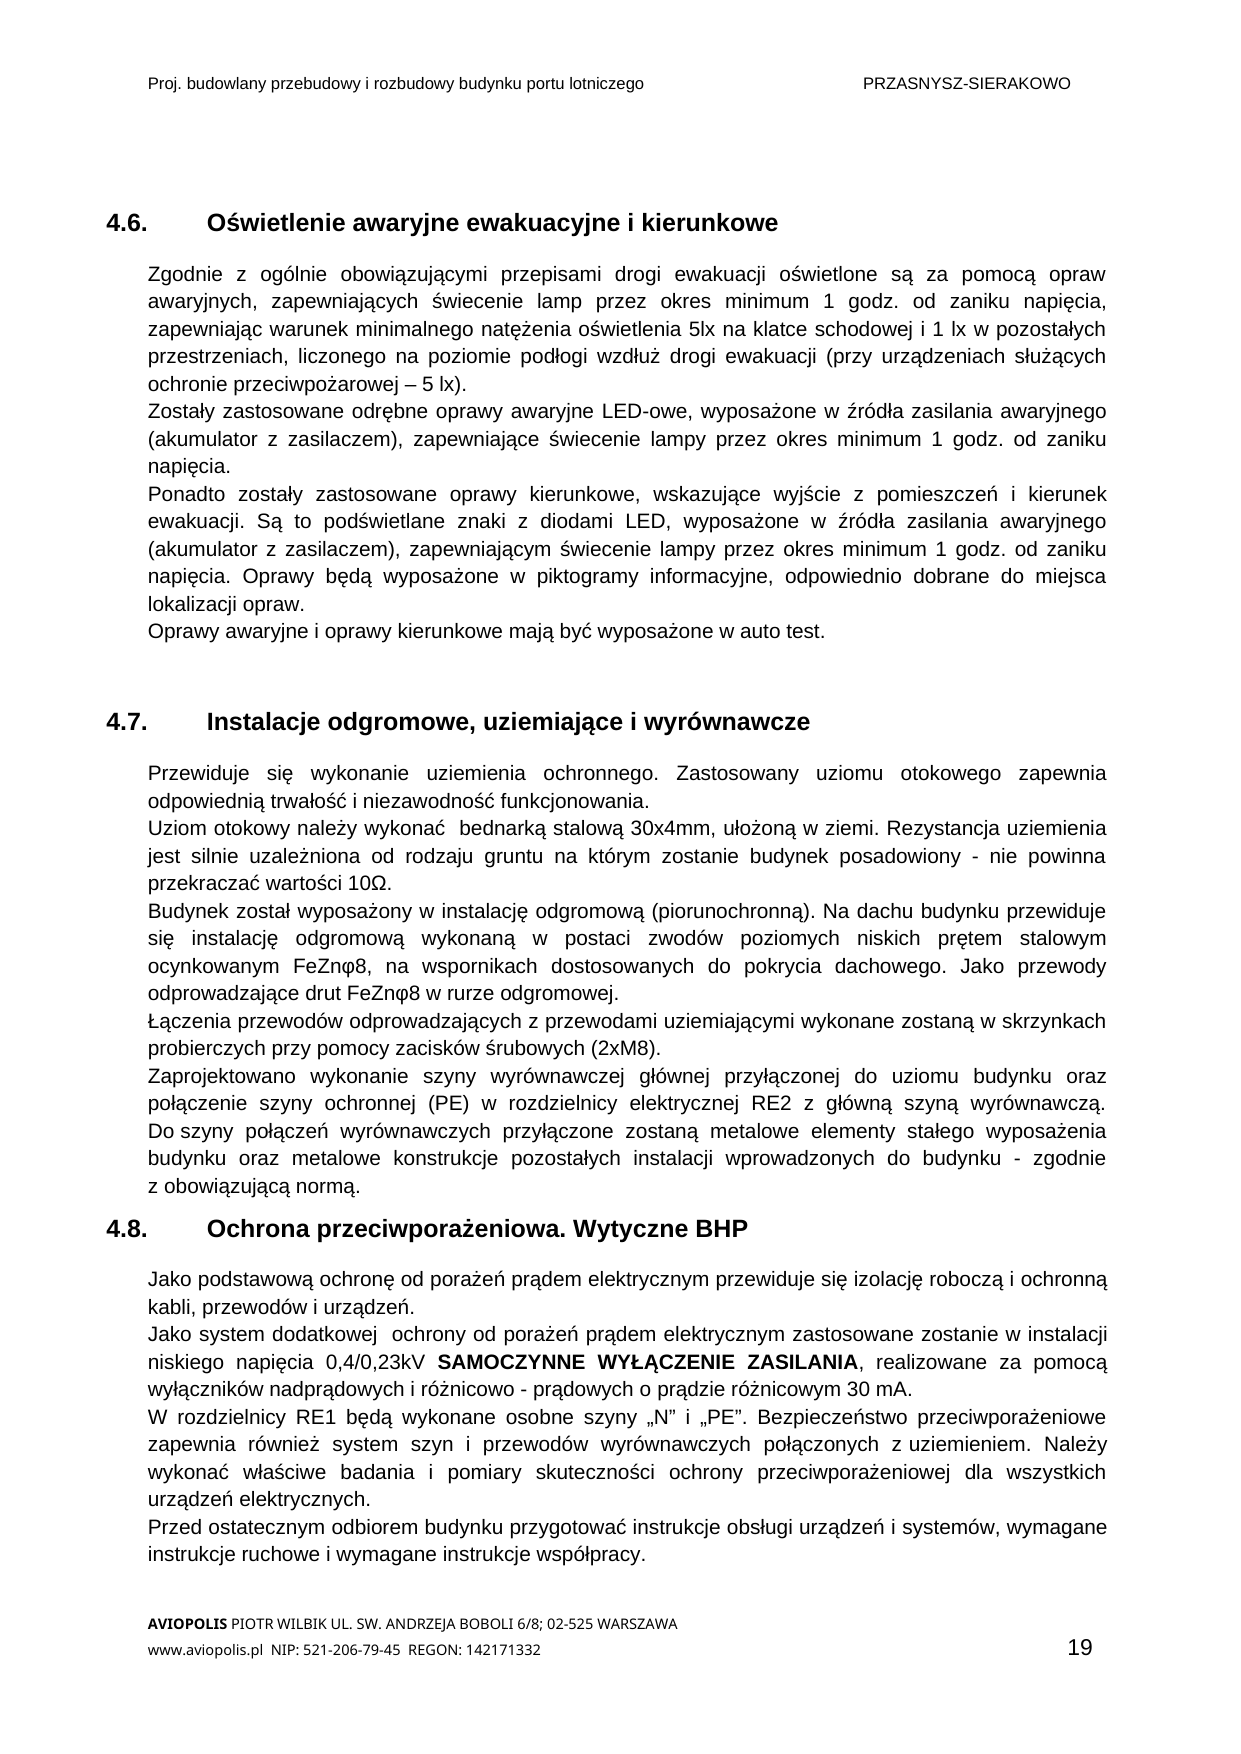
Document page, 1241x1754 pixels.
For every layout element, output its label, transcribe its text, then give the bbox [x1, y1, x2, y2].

subtitle Oświetlenie awaryjne ewakuacyjne i kierunkowe [148, 208, 1107, 237]
text Zostały zastosowane odrębne oprawy awaryjne LED-owe, wyposażone w źródła zasilania awaryjnego (akumulator z zasilaczem), zapewniające świecenie lampy przez okres minimum 1 godz. od zaniku napięcia. [148, 399, 1107, 478]
text Zgodnie z ogólnie obowiązującymi przepisami drogi ewakuacji oświetlone są za pomocą opraw awaryjnych, zapewniających świecenie lamp przez okres minimum 1 godz. od zaniku napięcia, zapewniając warunek minimalnego natężenia oświetlenia 5lx na klatce schodowej i 1 lx w pozostałych przestrzeniach, liczonego na poziomie podłogi wzdłuż drogi ewakuacji (przy urządzeniach służących ochronie przeciwpożarowej – 5 lx). [148, 262, 1107, 396]
text Budynek został wyposażony w instalację odgromową (piorunochronną). Na dachu budynku przewiduje się instalację odgromową wykonaną w postaci zwodów poziomych niskich prętem stalowym ocynkowanym FeZnφ8, na wspornikach dostosowanych do pokrycia dachowego. Jako przewody odprowadzające drut FeZnφ8 w rurze odgromowej. [148, 898, 1107, 1005]
text W rozdzielnicy RE1 będą wykonane osobne szyny „N” i „PE”. Bezpieczeństwo przeciwporażeniowe zapewnia również system szyn i przewodów wyrównawczych połączonych z uziemieniem. Należy wykonać właściwe badania i pomiary skuteczności ochrony przeciwporażeniowej dla wszystkich urządzeń elektrycznych. [148, 1405, 1107, 1511]
text Zaprojektowano wykonanie szyny wyrównawczej głównej przyłączonej do uziomu budynku oraz połączenie szyny ochronnej (PE) w rozdzielnicy elektrycznej RE2 z główną szyną wyrównawczą. Do szyny połączeń wyrównawczych przyłączone zostaną metalowe elementy stałego wyposażenia budynku oraz metalowe konstrukcje pozostałych instalacji wprowadzonych do budynku - zgodnie z obowiązującą normą. [148, 1063, 1107, 1197]
text Łączenia przewodów odprowadzających z przewodami uziemiającymi wykonane zostaną w skrzynkach probierczych przy pomocy zacisków śrubowych (2xM8). [148, 1008, 1107, 1060]
text Uziom otokowy należy wykonać bednarką stalową 30x4mm, ułożoną w ziemi. Rezystancja uziemienia jest silnie uzależniona od rodzaju gruntu na którym zostanie budynek posadowiony - nie powinna przekraczać wartości 10Ω. [148, 816, 1107, 895]
subtitle Ochrona przeciwporażeniowa. Wytyczne BHP [148, 1213, 1107, 1242]
text Jako podstawową ochronę od porażeń prądem elektrycznym przewiduje się izolację roboczą i ochronną kabli, przewodów i urządzeń. [148, 1267, 1107, 1319]
text Oprawy awaryjne i oprawy kierunkowe mają być wyposażone w auto test. [148, 619, 1107, 643]
text Ponadto zostały zastosowane oprawy kierunkowe, wskazujące wyjście z pomieszczeń i kierunek ewakuacji. Są to podświetlane znaki z diodami LED, wyposażone w źródła zasilania awaryjnego (akumulator z zasilaczem), zapewniającym świecenie lampy przez okres minimum 1 godz. od zaniku napięcia. Oprawy będą wyposażone w piktogramy informacyjne, odpowiednio dobrane do miejsca lokalizacji opraw. [148, 482, 1107, 616]
text Przewiduje się wykonanie uziemienia ochronnego. Zastosowany uziomu otokowego zapewnia odpowiednią trwałość i niezawodność funkcjonowania. [148, 761, 1107, 812]
text Jako system dodatkowej ochrony od porażeń prądem elektrycznym zastosowane zostanie w instalacji niskiego napięcia 0,4/0,23kV SAMOCZYNNE WYŁĄCZENIE ZASILANIA, realizowane za pomocą wyłączników nadprądowych i różnicowo - prądowych o prądzie różnicowym 30 mA. [148, 1322, 1107, 1401]
text Przed ostatecznym odbiorem budynku przygotować instrukcje obsługi urządzeń i systemów, wymagane instrukcje ruchowe i wymagane instrukcje współpracy. [148, 1515, 1107, 1566]
subtitle Instalacje odgromowe, uziemiające i wyrównawcze [148, 707, 1107, 736]
